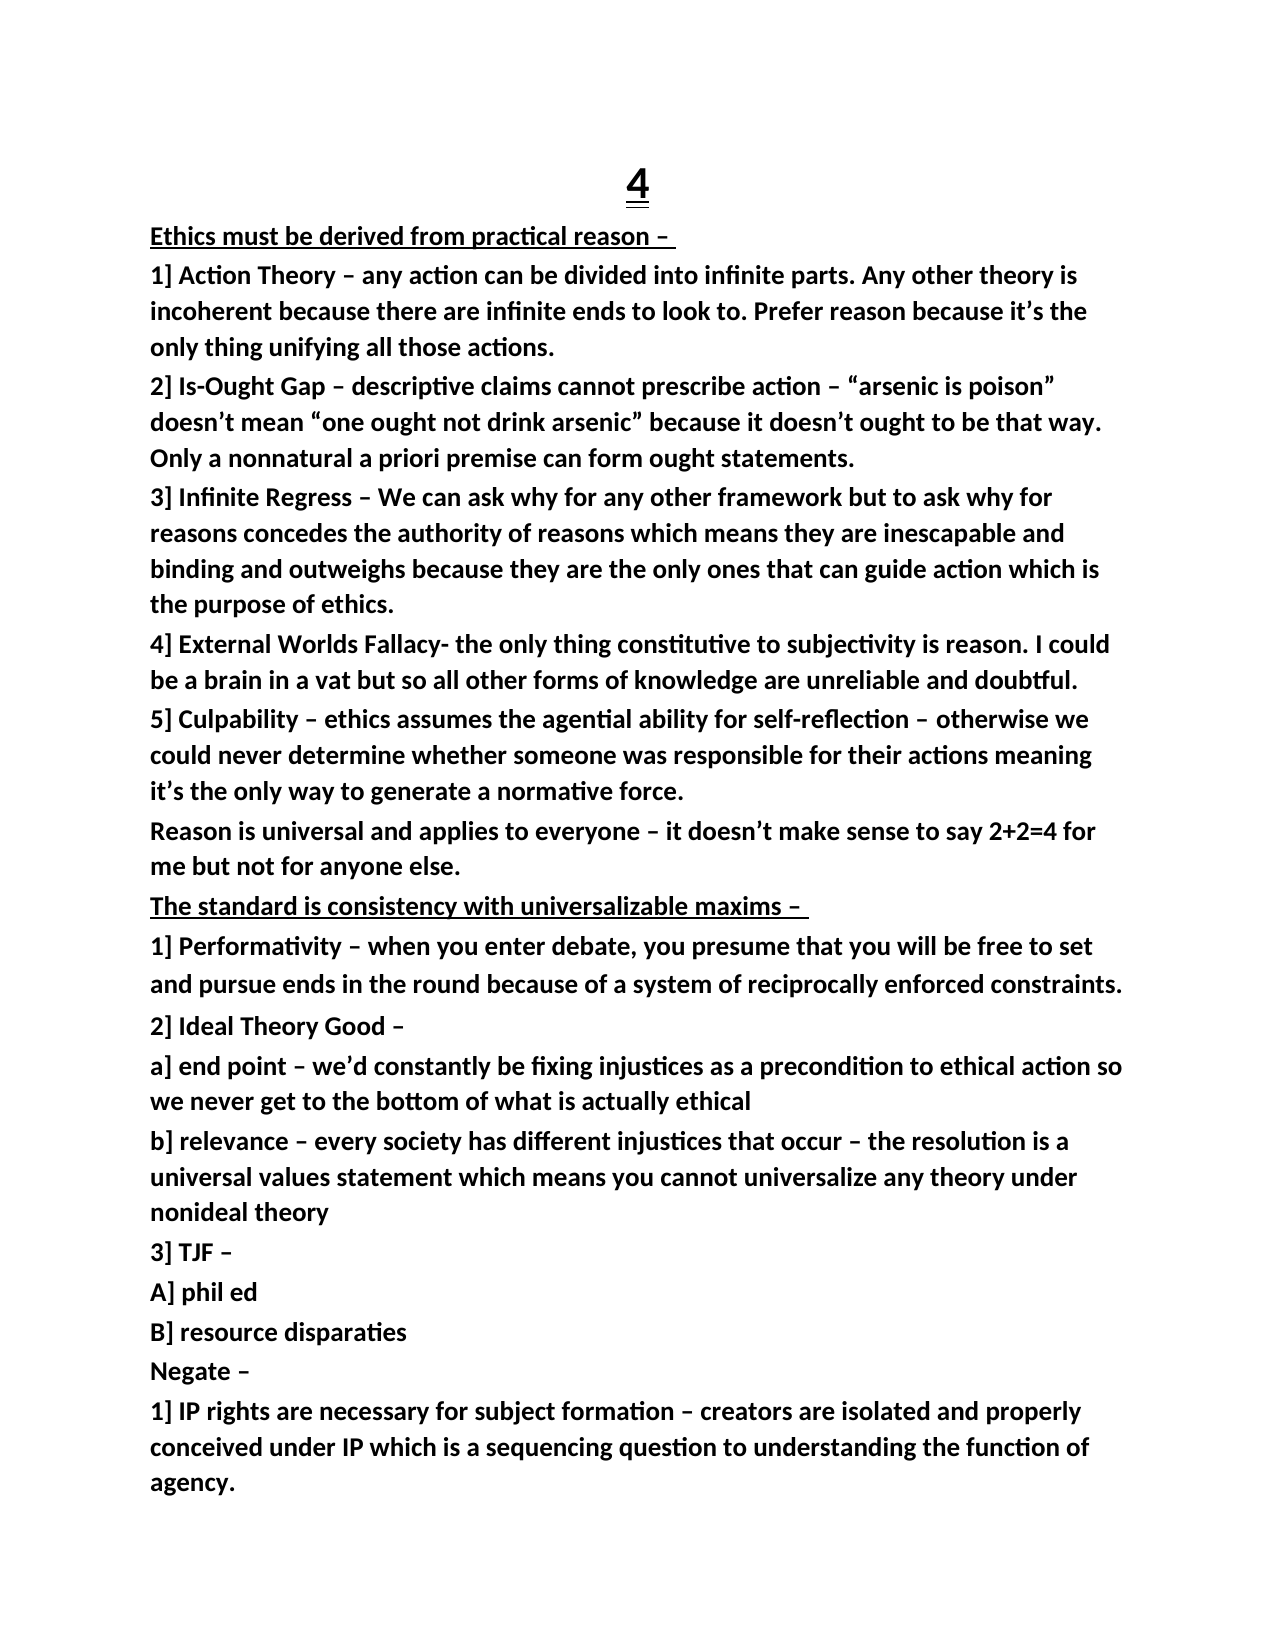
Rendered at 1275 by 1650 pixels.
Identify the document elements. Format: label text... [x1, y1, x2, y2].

subtitle b] relevance – every society has different injustices that occur – the resolution is a universal values statement which means you cannot universalize any theory under nonideal theory [150, 1124, 1125, 1228]
subtitle 1] Action Theory – any action can be divided into infinite parts. Any other theory is incoherent because there are infinite ends to look to. Prefer reason because it’s the only thing unifying all those actions. [150, 258, 1125, 363]
subtitle 3] TJF – [150, 1235, 1125, 1268]
subtitle Reason is universal and applies to everyone – it doesn’t make sense to say 2+2=4 for me but not for anyone else. [150, 814, 1125, 882]
subtitle 4] External Worlds Fallacy- the only thing constitutive to subjectivity is reason. I could be a brain in a vat but so all other forms of knowledge are unreliable and doubtful. [150, 627, 1125, 696]
subtitle 5] Culpability – ethics assumes the agential ability for self-reflection – otherwise we could never determine whether someone was responsible for their actions meaning it’s the only way to generate a normative force. [150, 703, 1125, 807]
subtitle 2] Is-Ought Gap – descriptive claims cannot prescribe action – “arsenic is poison” doesn’t mean “one ought not drink arsenic” because it doesn’t ought to be that way. Only a nonnatural a priori premise can form ought statements. [150, 369, 1125, 474]
subtitle Ethics must be derived from practical reason – [150, 219, 1125, 252]
subtitle a] end point – we’d constantly be fixing injustices as a precondition to ethical action so we never get to the bottom of what is actually ethical [150, 1049, 1125, 1117]
subtitle 2] Ideal Theory Good – [150, 1009, 1125, 1042]
subtitle B] resource disparaties [150, 1315, 1125, 1348]
subtitle 1] IP rights are necessary for subject formation – creators are isolated and properly conceived under IP which is a sequencing question to understanding the function of agency. [150, 1394, 1125, 1498]
subtitle 4 [150, 154, 1125, 210]
subtitle Negate – [150, 1354, 1125, 1387]
subtitle The standard is consistency with universalizable maxims – [150, 889, 1125, 922]
subtitle 3] Infinite Regress – We can ask why for any other framework but to ask why for reasons concedes the authority of reasons which means they are inescapable and binding and outweighs because they are the only ones that can guide action which is the purpose of ethics. [150, 481, 1125, 620]
subtitle A] phil ed [150, 1275, 1125, 1308]
subtitle 1] Performativity – when you enter debate, you presume that you will be free to set and pursue ends in the round because of a system of reciprocally enforced constraints. [150, 929, 1125, 1000]
